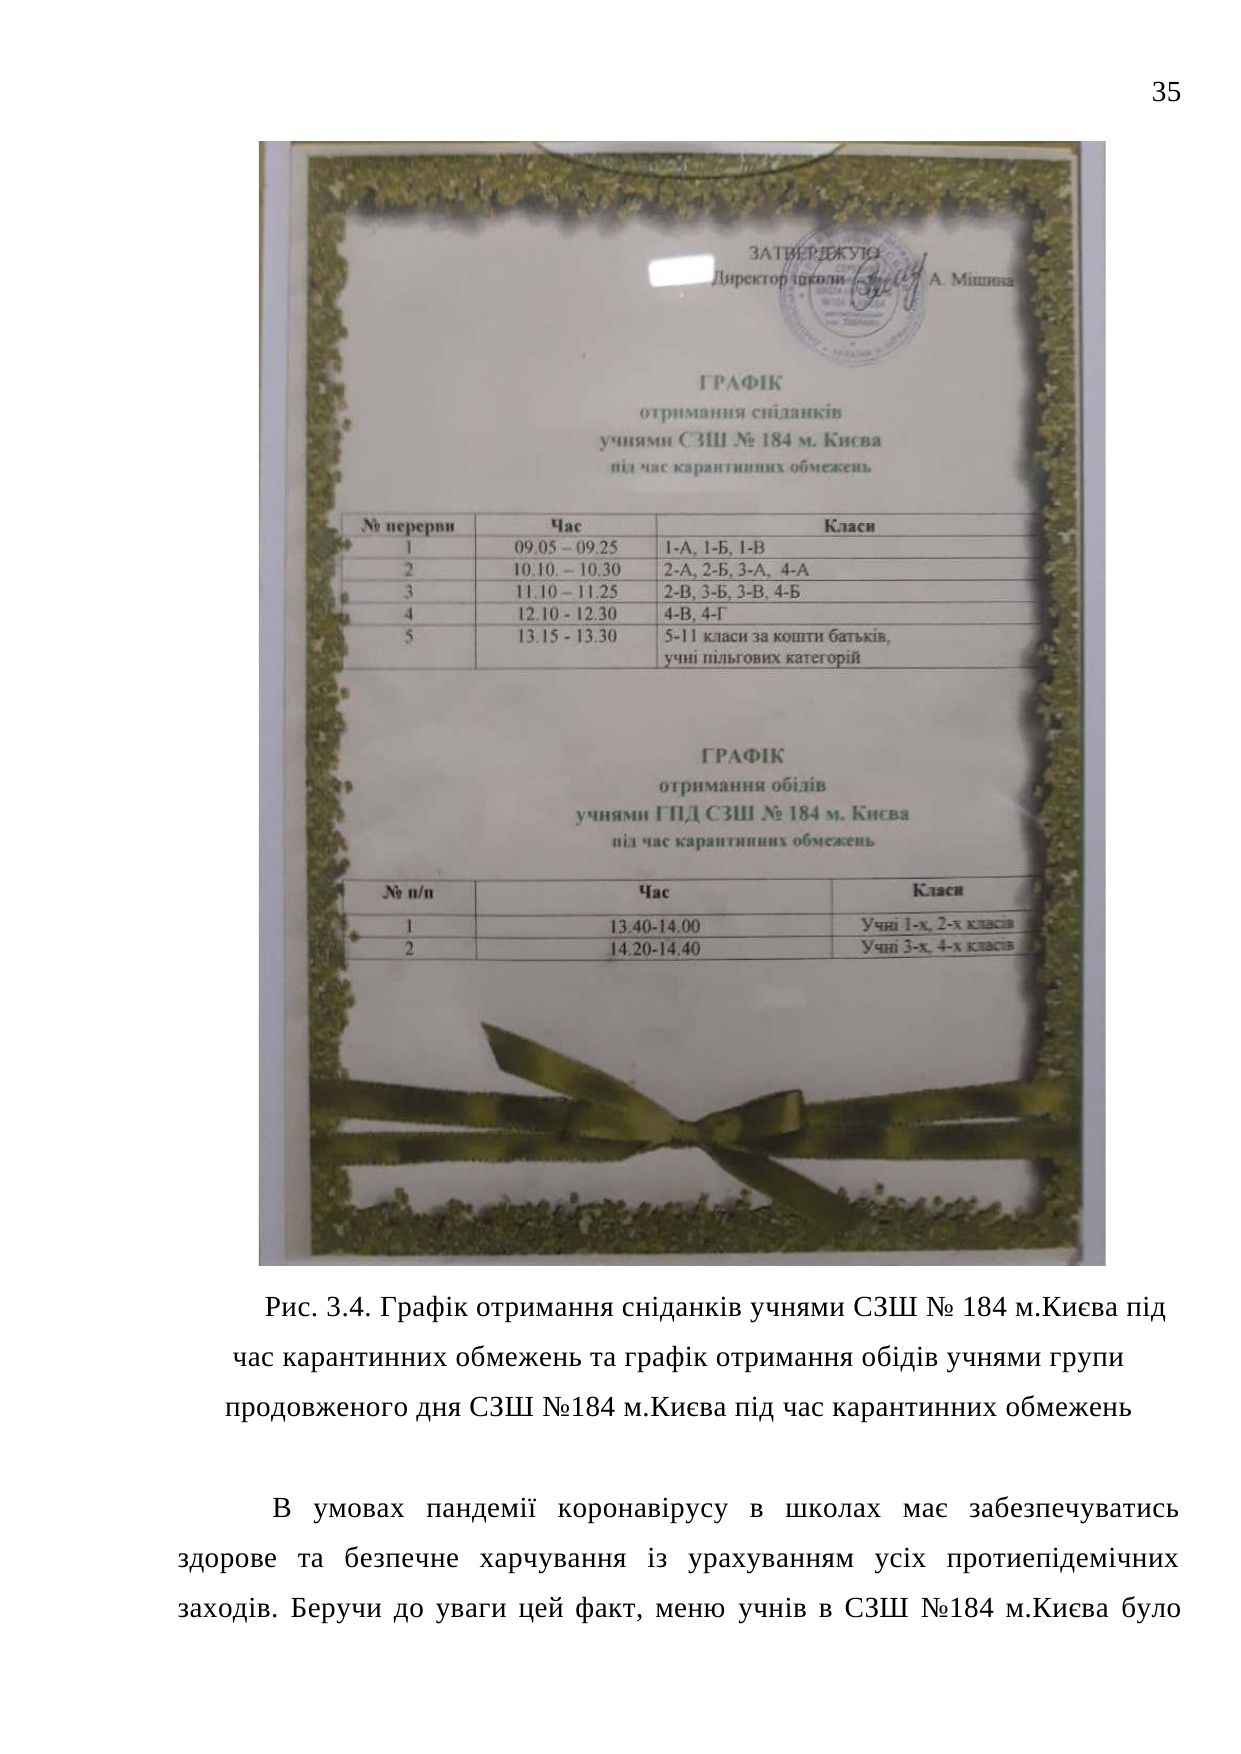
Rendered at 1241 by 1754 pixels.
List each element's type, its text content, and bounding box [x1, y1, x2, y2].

text Рис. 3.4. Графік отримання сніданків учнями СЗШ № 184 м.Києва під час карантинних обмежень та графік отримання обідів учнями групи продовженого дня СЗШ №184 м.Києва під час карантинних обмежень [177, 1289, 1181, 1423]
picture [258, 141, 1106, 1266]
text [177, 1574, 1181, 1624]
